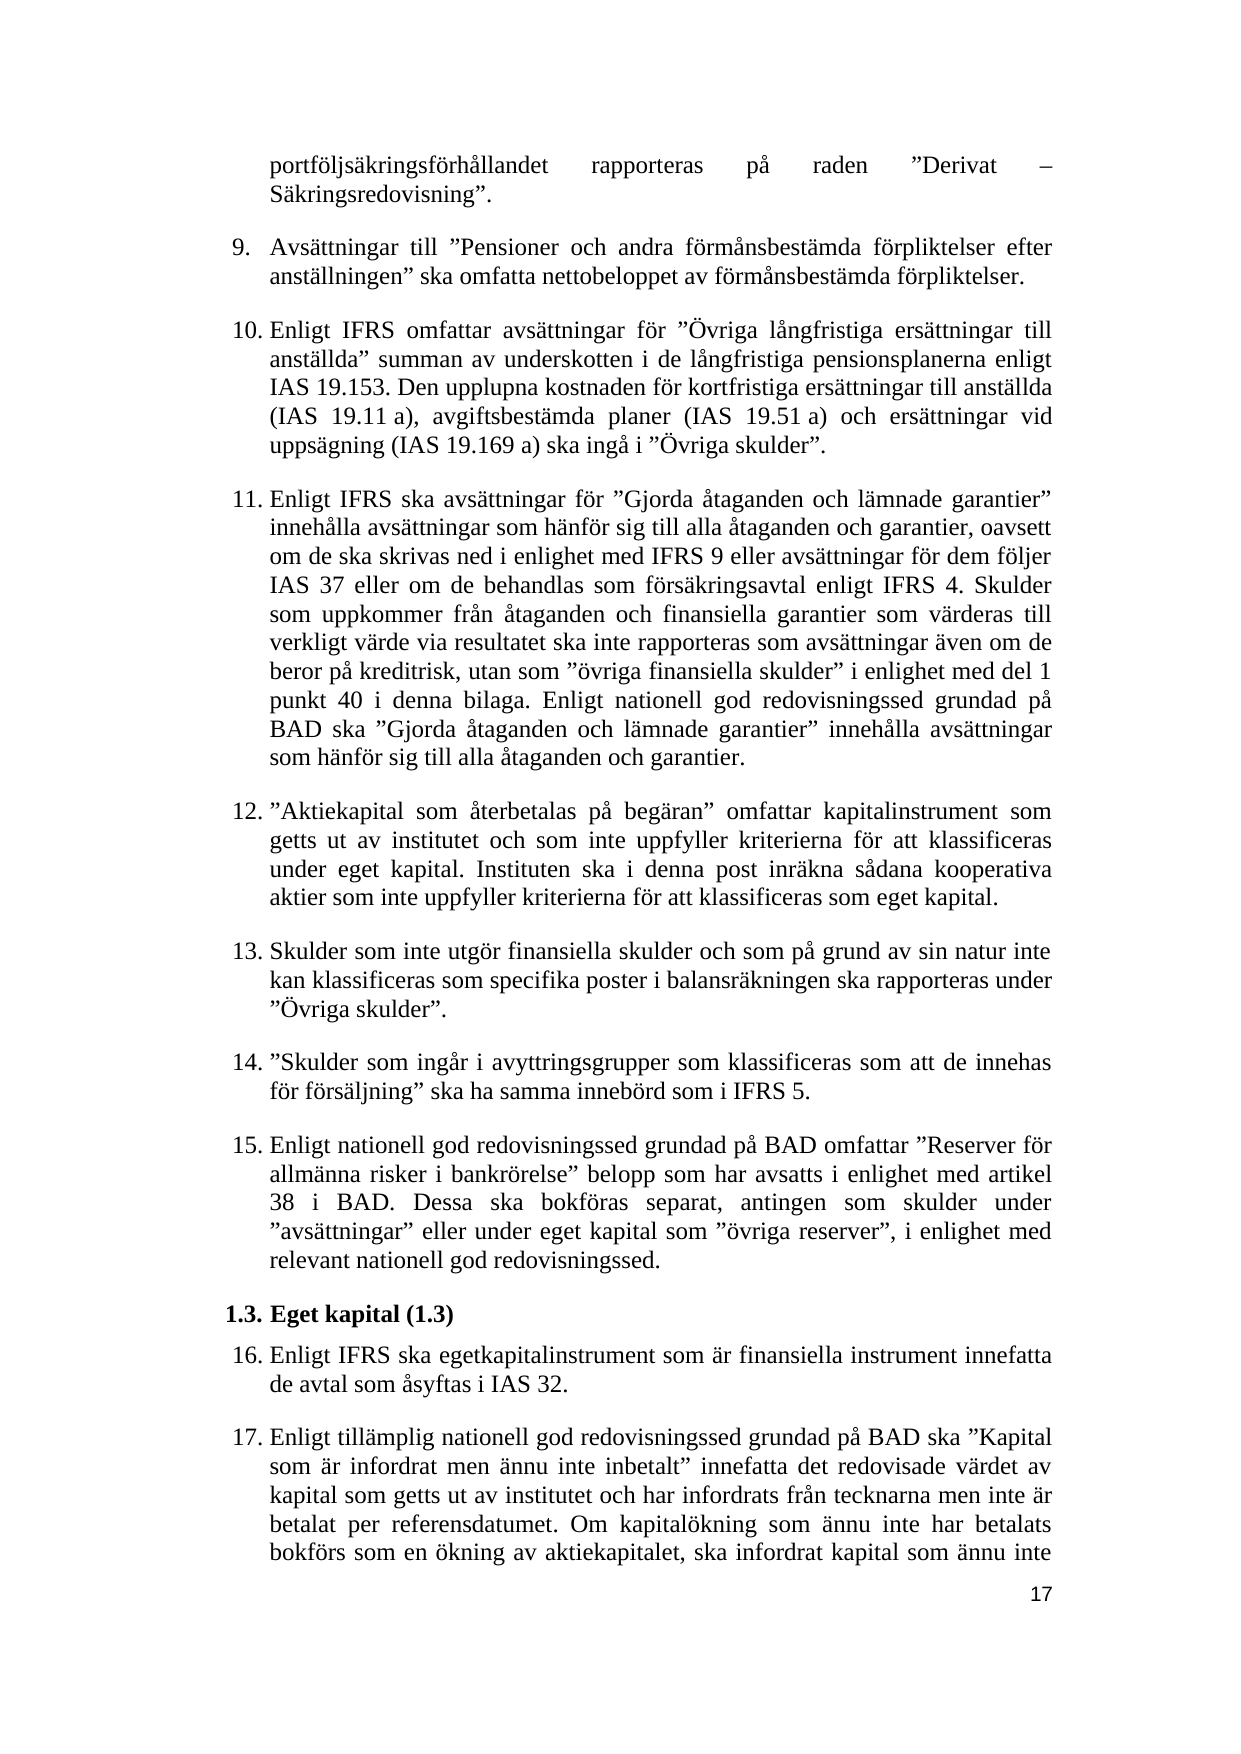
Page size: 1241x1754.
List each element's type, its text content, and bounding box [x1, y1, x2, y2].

text ”Skulder som ingår i avyttringsgrupper som klassificeras som att de innehas för försäljning” ska ha samma innebörd som i IFRS 5. [232, 1047, 1053, 1105]
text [232, 150, 1053, 207]
text ”Aktiekapital som återbetalas på begäran” omfattar kapitalinstrument som getts ut av institutet och som inte uppfyller kriterierna för att klassificeras under eget kapital. Instituten ska i denna post inräkna sådana kooperativa aktier som inte uppfyller kriterierna för att klassificeras som eget kapital. [232, 796, 1053, 911]
text Avsättningar till ”Pensioner och andra förmånsbestämda förpliktelser efter anställningen” ska omfatta nettobeloppet av förmånsbestämda förpliktelser. [232, 232, 1053, 290]
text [232, 1422, 1053, 1566]
text Enligt nationell god redovisningssed grundad på BAD omfattar ”Reserver för allmänna risker i bankrörelse” belopp som har avsatts i enlighet med artikel 38 i BAD. Dessa ska bokföras separat, antingen som skulder under ”avsättningar” eller under eget kapital som ”övriga reserver”, i enlighet med relevant nationell god redovisningssed. [232, 1130, 1053, 1274]
subtitle Eget kapital (1.3) [225, 1299, 1053, 1327]
text Enligt IFRS omfattar avsättningar för ”Övriga långfristiga ersättningar till anställda” summan av underskotten i de långfristiga pensionsplanerna enligt IAS 19.153. Den upplupna kostnaden för kortfristiga ersättningar till anställda (IAS 19.11 a), avgiftsbestämda planer (IAS 19.51 a) och ersättningar vid uppsägning (IAS 19.169 a) ska ingå i ”Övriga skulder”. [232, 315, 1053, 459]
text Enligt IFRS ska egetkapitalinstrument som är finansiella instrument innefatta de avtal som åsyftas i IAS 32. [232, 1340, 1053, 1397]
text Enligt IFRS ska avsättningar för ”Gjorda åtaganden och lämnade garantier” innehålla avsättningar som hänför sig till alla åtaganden och garantier, oavsett om de ska skrivas ned i enlighet med IFRS 9 eller avsättningar för dem följer IAS 37 eller om de behandlas som försäkringsavtal enligt IFRS 4. Skulder som uppkommer från åtaganden och finansiella garantier som värderas till verkligt värde via resultatet ska inte rapporteras som avsättningar även om de beror på kreditrisk, utan som ”övriga finansiella skulder” i enlighet med del 1 punkt 40 i denna bilaga. Enligt nationell god redovisningssed grundad på BAD ska ”Gjorda åtaganden och lämnade garantier” innehålla avsättningar som hänför sig till alla åtaganden och garantier. [232, 484, 1053, 771]
text Skulder som inte utgör finansiella skulder och som på grund av sin natur inte kan klassificeras som specifika poster i balansräkningen ska rapporteras under ”Övriga skulder”. [232, 936, 1053, 1022]
